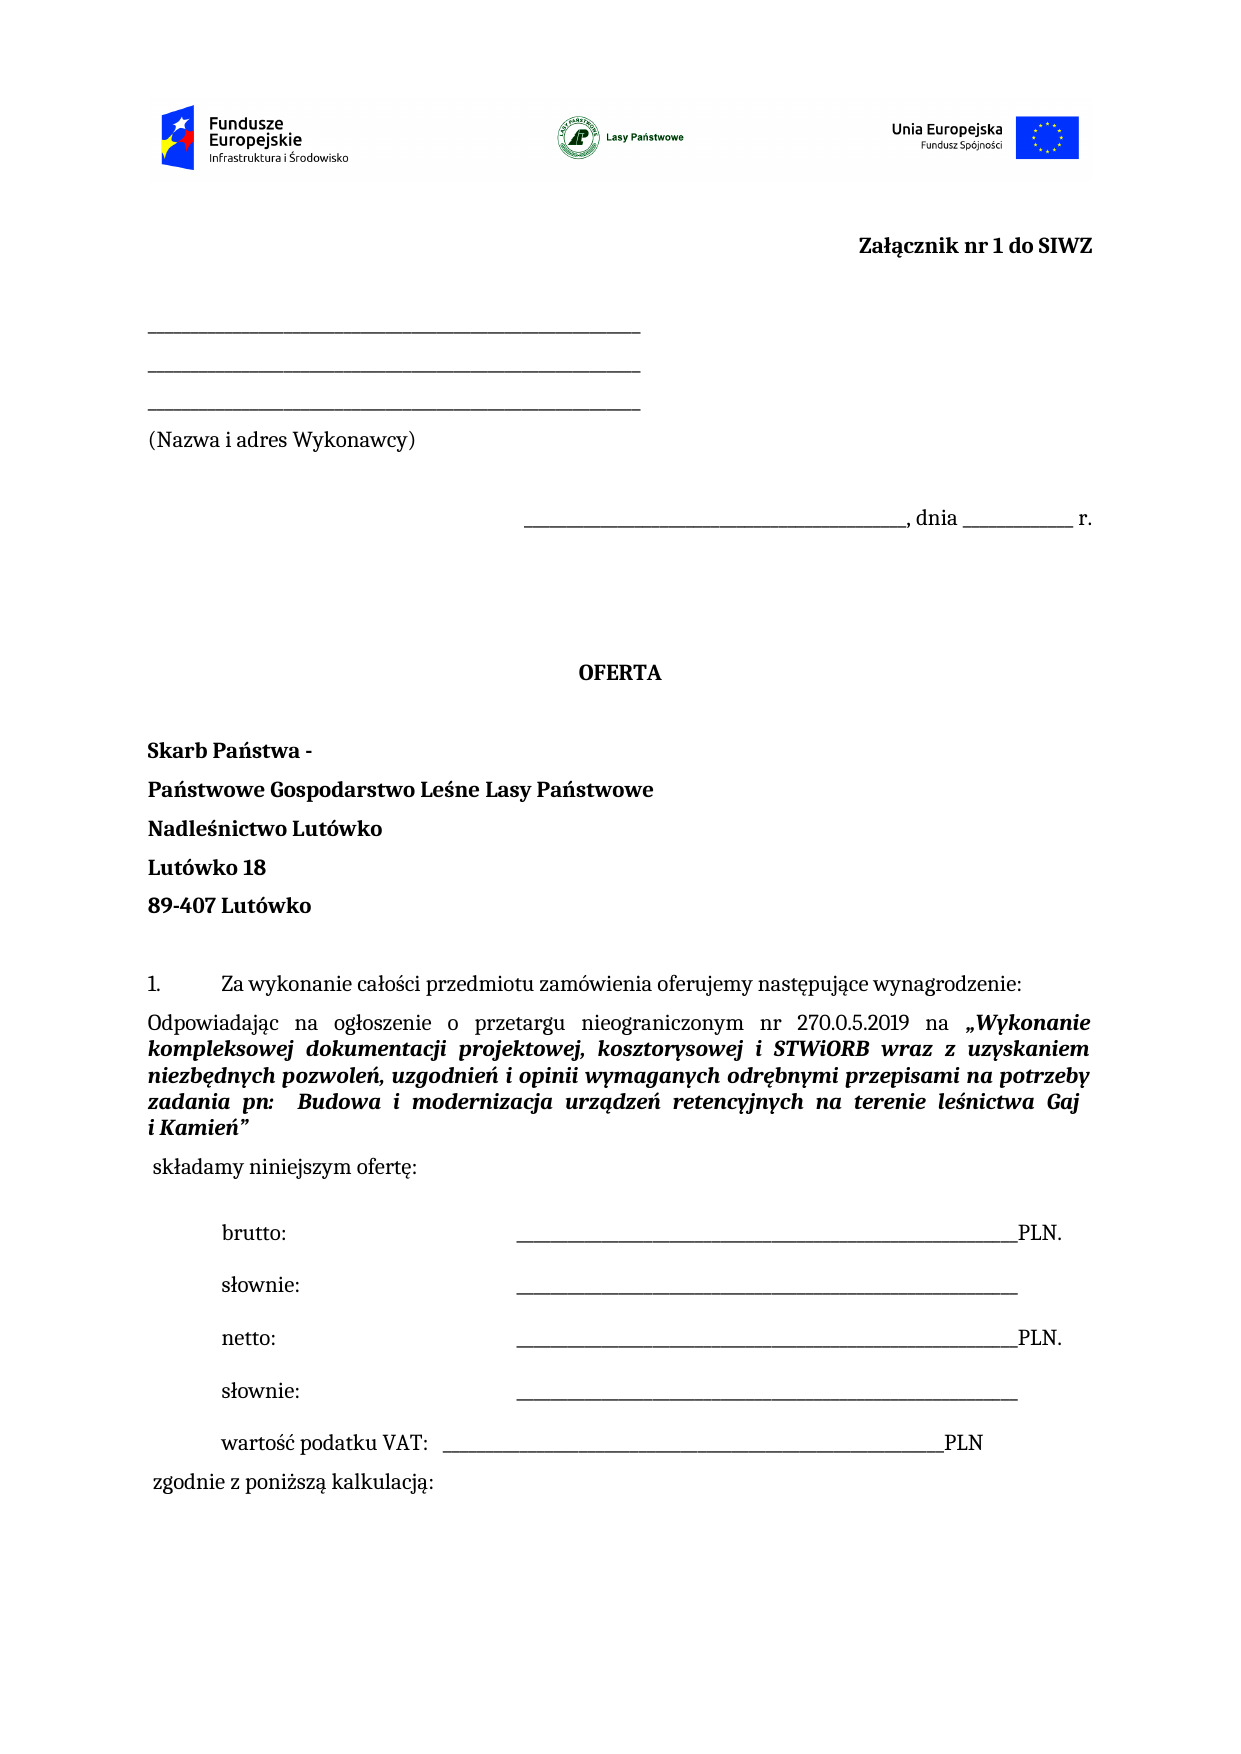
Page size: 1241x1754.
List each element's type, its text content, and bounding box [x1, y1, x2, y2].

text (Nazwa i adres Wykonawcy) [148, 427, 1093, 453]
list netto: ___________________________________________________________PLN. [221, 1325, 1093, 1351]
text Lutówko 18 [148, 854, 1093, 881]
text _____________________________________________, dnia _____________ r. [148, 505, 1093, 531]
text Skarb Państwa - [148, 738, 1093, 764]
text OFERTA [148, 660, 1093, 686]
text 89-407 Lutówko [148, 893, 1093, 919]
text Odpowiadając na ogłoszenie o przetargu nieograniczonym nr 270.0.5.2019 na „Wykonanie kompleksowej dokumentacji projektowej, kosztorysowej i STWiORB wraz z uzyskaniem niezbędnych pozwoleń, uzgodnień i opinii wymaganych odrębnymi przepisami na potrzeby zadania pn: Budowa i modernizacja urządzeń retencyjnych na terenie leśnictwa Gaj i Kamień” [148, 1010, 1093, 1142]
picture [147, 97, 1093, 182]
list słownie: ___________________________________________________________ [221, 1272, 1093, 1298]
text __________________________________________________________ [148, 388, 1093, 414]
list brutto: ___________________________________________________________PLN. [221, 1219, 1093, 1246]
text zgodnie z poniższą kalkulacją: [148, 1469, 1093, 1495]
list słownie: ___________________________________________________________ [221, 1377, 1093, 1404]
text Nadleśnictwo Lutówko [148, 816, 1093, 842]
list Za wykonanie całości przedmiotu zamówienia oferujemy następujące wynagrodzenie: [148, 971, 1093, 997]
text Załącznik nr 1 do SIWZ [148, 233, 1093, 259]
text składamy niniejszym ofertę: [148, 1154, 1093, 1180]
text Państwowe Gospodarstwo Leśne Lasy Państwowe [148, 777, 1093, 803]
list wartość podatku VAT: ___________________________________________________________PLN [221, 1430, 1093, 1456]
text __________________________________________________________ [148, 310, 1093, 337]
text __________________________________________________________ [148, 349, 1093, 376]
